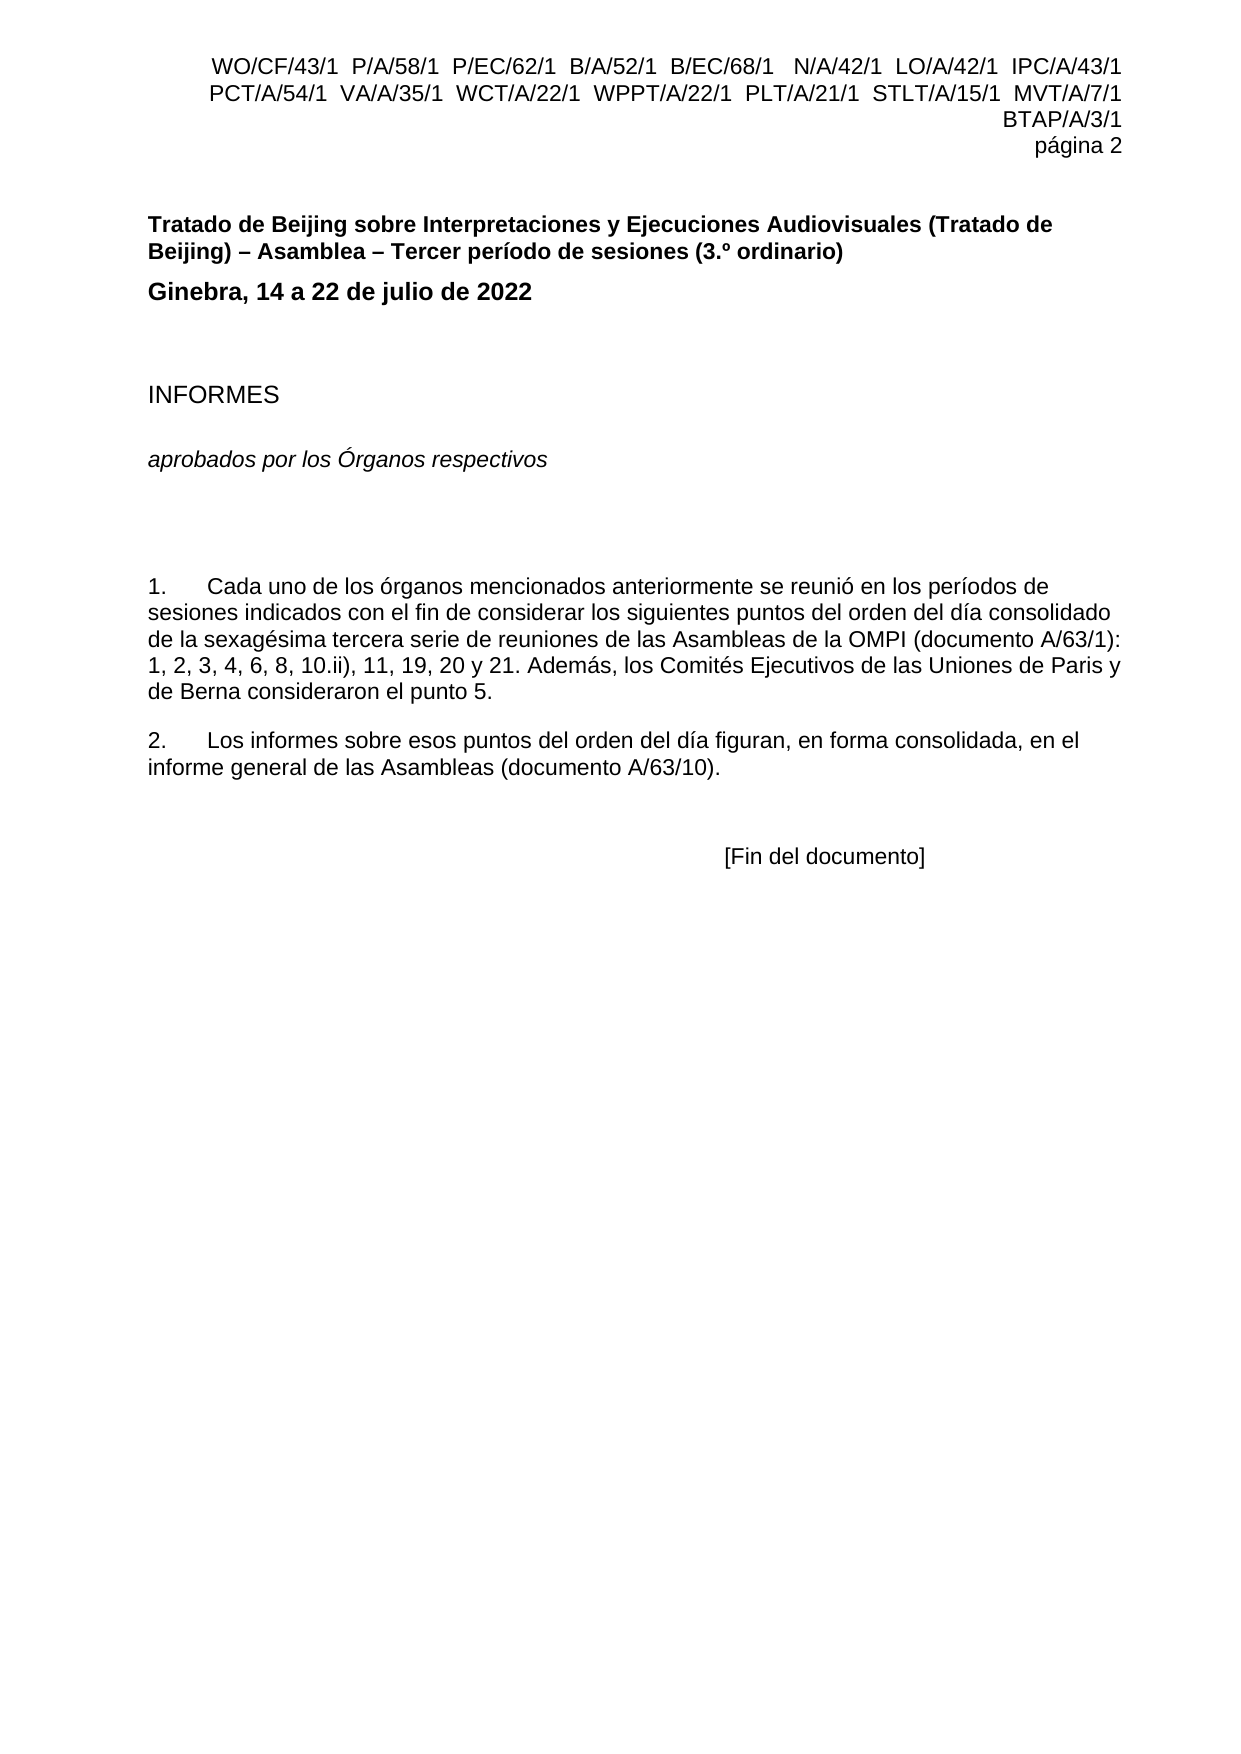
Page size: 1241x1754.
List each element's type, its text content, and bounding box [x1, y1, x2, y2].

text Cada uno de los órganos mencionados anteriormente se reunió en los períodos de sesiones indicados con el fin de considerar los siguientes puntos del orden del día consolidado de la sexagésima tercera serie de reuniones de las Asambleas de la OMPI (documento A/63/1): 1, 2, 3, 4, 6, 8, 10.ii), 11, 19, 20 y 21. Además, los Comités Ejecutivos de las Uniones de Paris y de Berna consideraron el punto 5. [148, 573, 1122, 704]
text Ginebra, 14 a 22 de julio de 2022 [148, 276, 1122, 305]
text INFORMES [148, 380, 1122, 409]
text aprobados por los Órganos respectivos [148, 446, 1122, 473]
text Tratado de Beijing sobre Interpretaciones y Ejecuciones Audiovisuales (Tratado de Beijing) – Asamblea – Tercer período de sesiones (3.º ordinario) [148, 211, 1122, 264]
text [Fin del documento] [724, 843, 1122, 869]
text Los informes sobre esos puntos del orden del día figuran, en forma consolidada, en el informe general de las Asambleas (documento A/63/10). [148, 727, 1122, 780]
